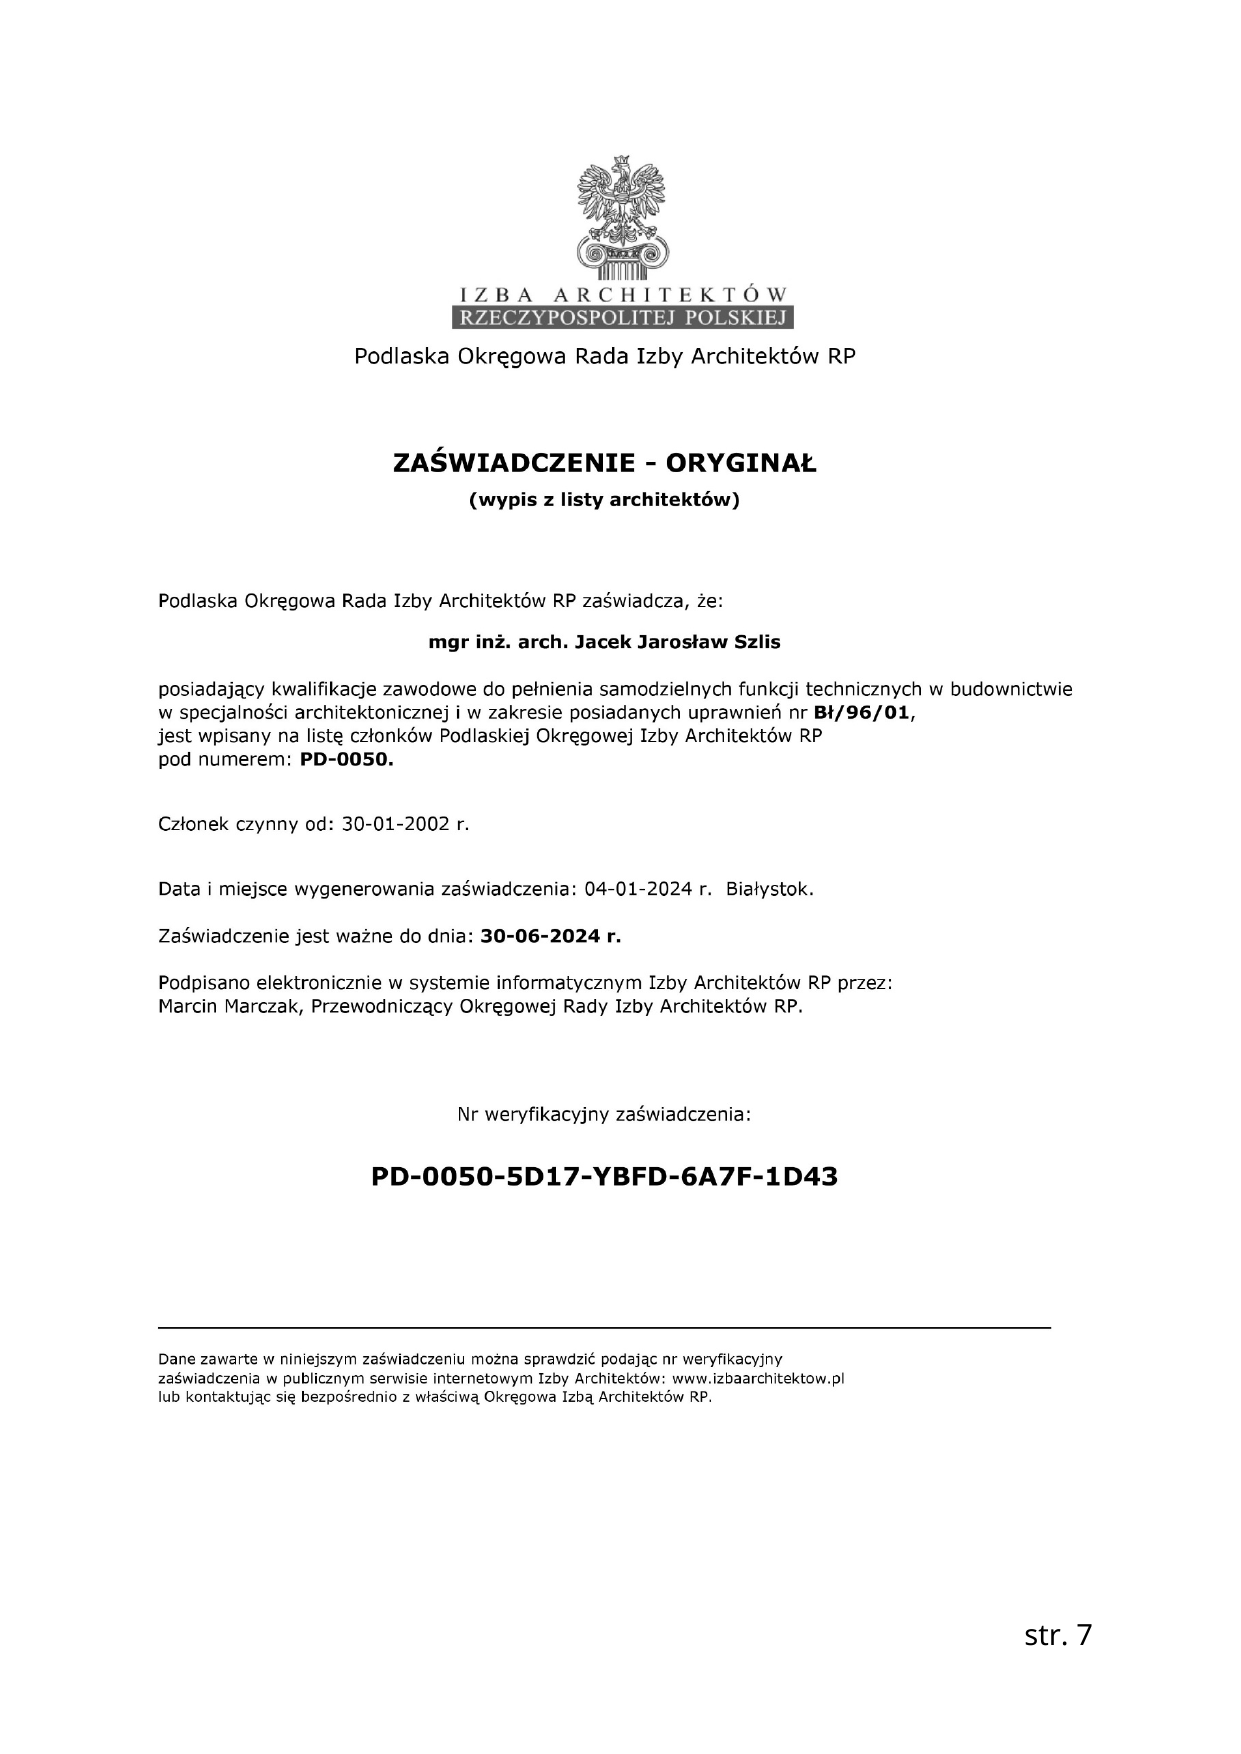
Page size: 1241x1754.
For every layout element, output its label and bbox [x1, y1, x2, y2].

picture [147, 147, 1092, 1407]
